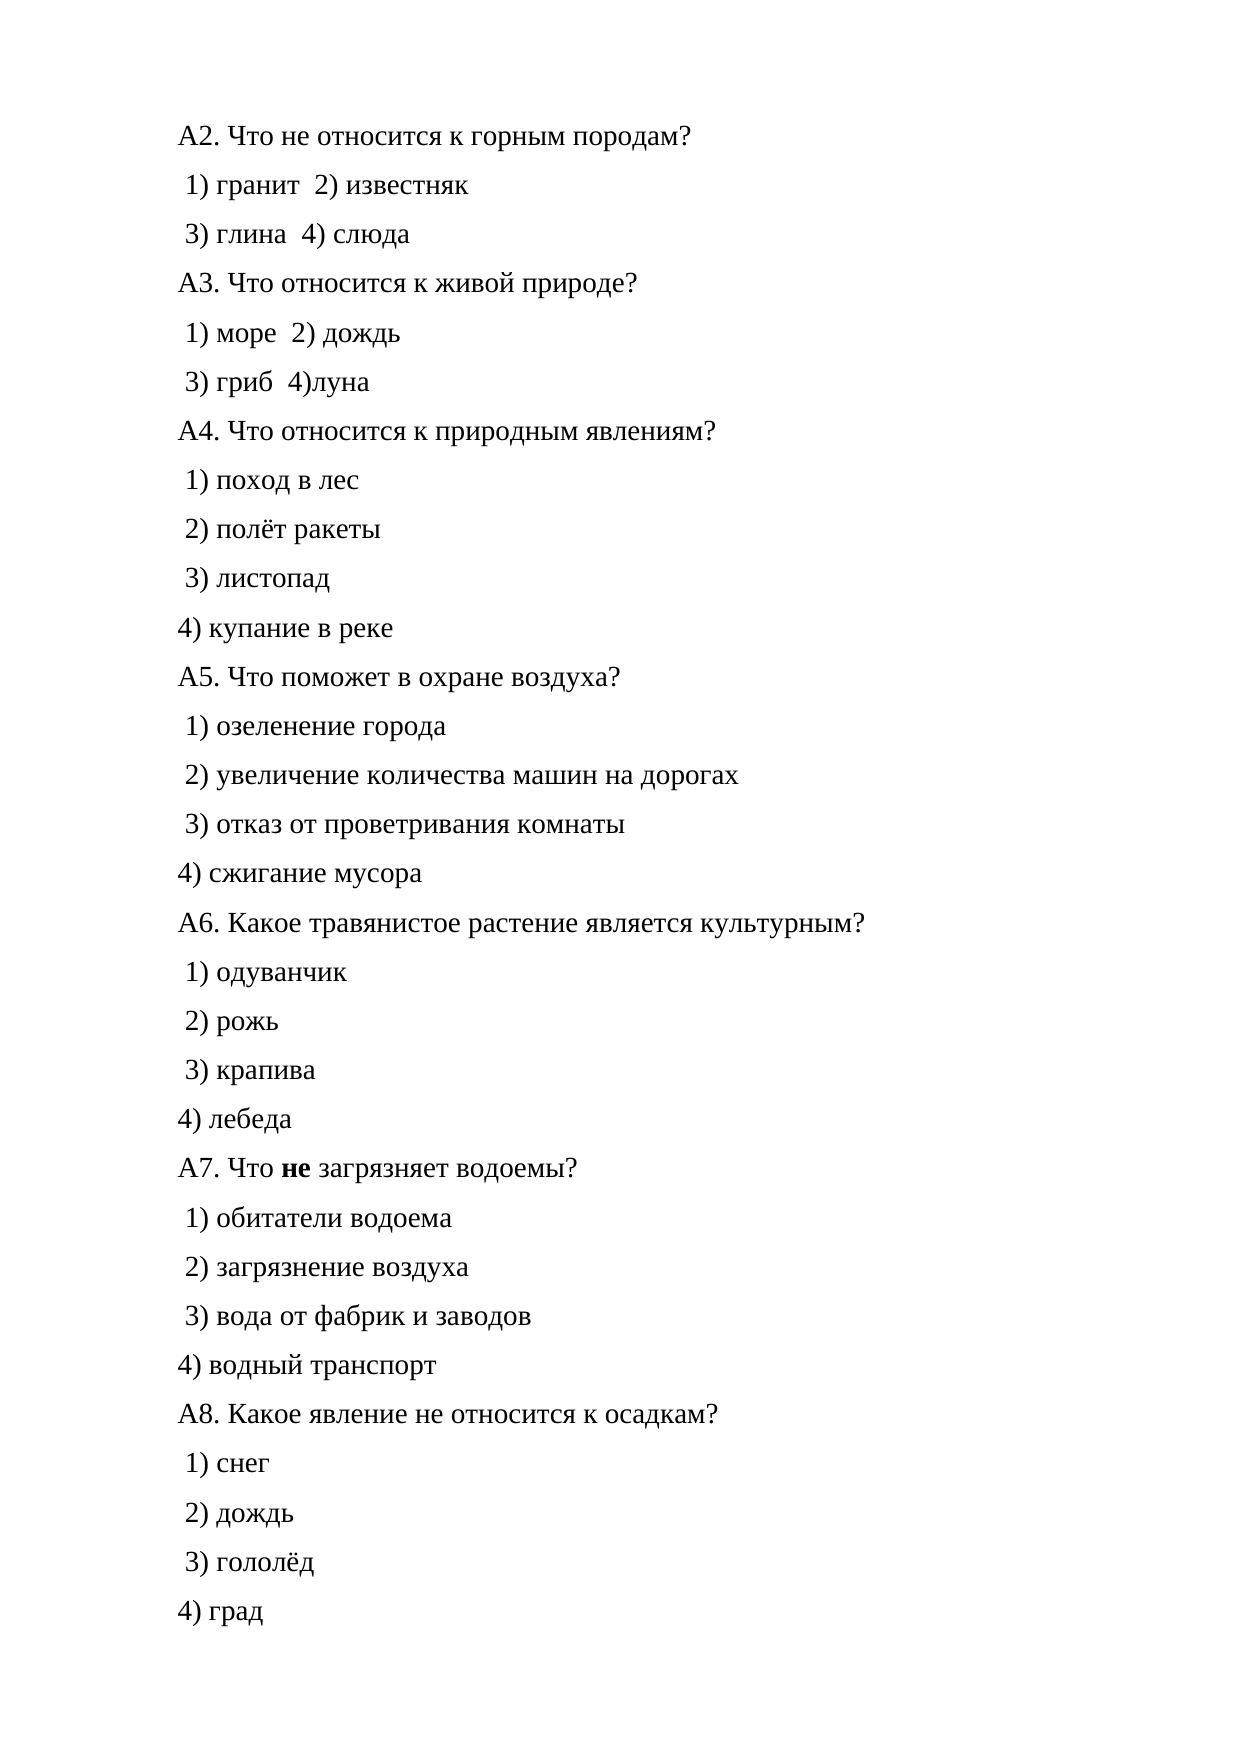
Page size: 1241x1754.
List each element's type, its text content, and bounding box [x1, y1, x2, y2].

text ⁪ 1) море ⁪ 2) дождь [177, 315, 1152, 348]
text ⁪ 2) увеличение количества машин на дорогах [177, 757, 1152, 791]
text А2. Что не относится к горным породам? [177, 118, 1152, 152]
text ⁪ 2) дождь [177, 1495, 1152, 1528]
text А4. Что относится к природным явлениям? [177, 413, 1152, 447]
text А5. Что поможет в охране воздуха? [177, 659, 1152, 692]
text ⁪ 3) вода от фабрик и заводов [177, 1298, 1152, 1332]
text ⁪4) лебеда [177, 1101, 1152, 1135]
text ⁪ 3) крапива [177, 1052, 1152, 1086]
text ⁪ 1) обитатели водоема [177, 1200, 1152, 1233]
text ⁪ 1) поход в лес [177, 462, 1152, 496]
text А3. Что относится к живой природе? [177, 266, 1152, 299]
text А6. Какое травянистое растение является культурным? [177, 905, 1152, 938]
text ⁪4) водный транспорт [177, 1347, 1152, 1381]
text А7. Что не загрязняет водоемы? [177, 1151, 1152, 1184]
text А8. Какое явление не относится к осадкам? [177, 1396, 1152, 1430]
text ⁪4) купание в реке [177, 610, 1152, 643]
text ⁪ 1) одуванчик [177, 954, 1152, 987]
text ⁪ 3) листопад [177, 561, 1152, 594]
text ⁪ 3) гололёд [177, 1544, 1152, 1577]
text ⁪4) град [177, 1593, 1152, 1627]
text ⁪ 1) снег [177, 1446, 1152, 1479]
text ⁪ 2) загрязнение воздуха [177, 1249, 1152, 1282]
text ⁪ 2) рожь [177, 1003, 1152, 1037]
text ⁪ 1) озеленение города [177, 708, 1152, 742]
text ⁪ 3) гриб ⁪ 4)луна [177, 364, 1152, 397]
text ⁪ 3) отказ от проветривания комнаты [177, 806, 1152, 840]
text ⁪ 2) полёт ракеты [177, 511, 1152, 545]
text ⁪4) сжигание мусора [177, 856, 1152, 889]
text ⁪ 1) гранит ⁪ 2) известняк [177, 167, 1152, 201]
text ⁪ 3) глина ⁪ 4) слюда [177, 216, 1152, 250]
